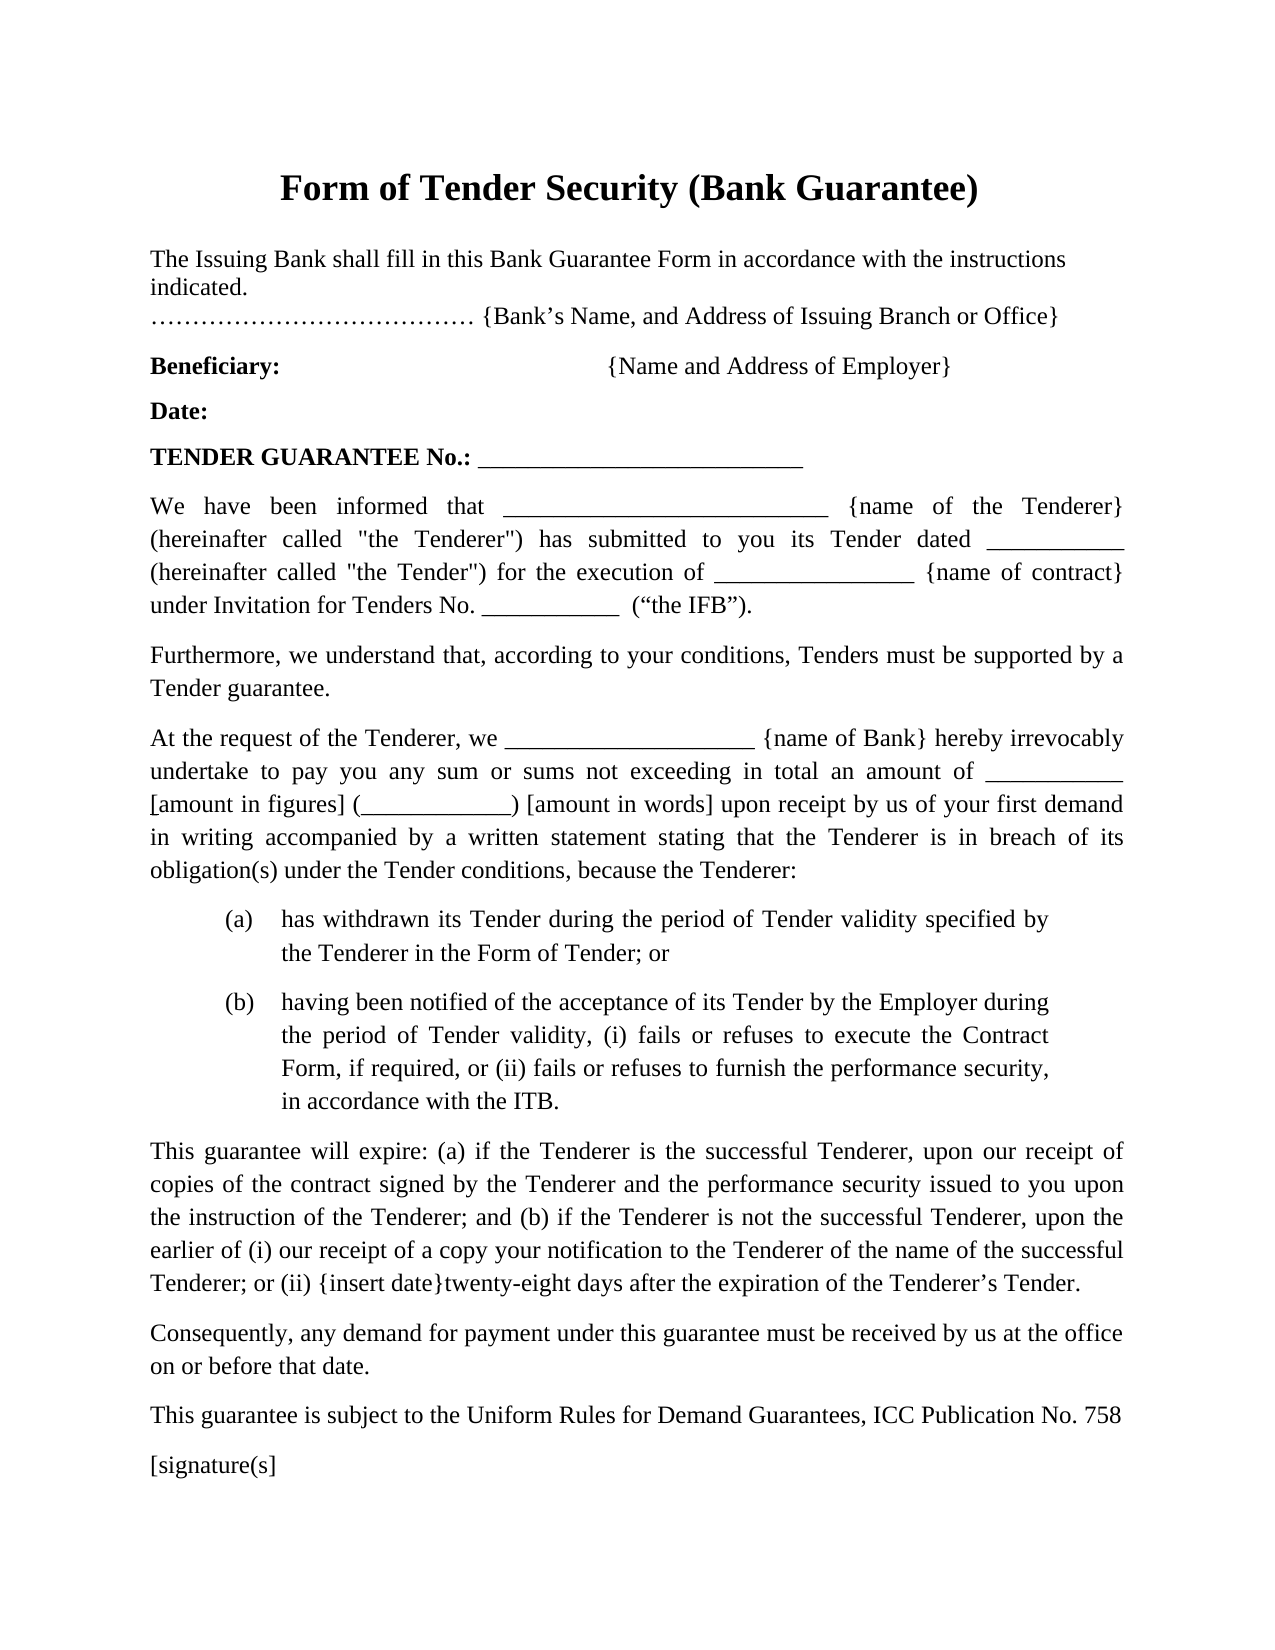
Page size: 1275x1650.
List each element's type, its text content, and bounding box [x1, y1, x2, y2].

text (a) has withdrawn its Tender during the period of Tender validity specified by the Tenderer in the Form of Tender; or [225, 904, 1050, 966]
text TENDER GUARANTEE No.: __________________________ [150, 442, 1125, 470]
text This guarantee will expire: (a) if the Tenderer is the successful Tenderer, upon our receipt of copies of the contract signed by the Tenderer and the performance security issued to you upon the instruction of the Tenderer; and (b) if the Tenderer is not the successful Tenderer, upon the earlier of (i) our receipt of a copy your notification to the Tenderer of the name of the successful Tenderer; or (ii) {insert date}twenty-eight days after the expiration of the Tenderer’s Tender. [150, 1136, 1125, 1297]
text (b) having been notified of the acceptance of its Tender by the Employer during the period of Tender validity, (i) fails or refuses to execute the Contract Form, if required, or (ii) fails or refuses to furnish the performance security, in accordance with the ITB. [225, 987, 1050, 1115]
text Beneficiary: {Name and Address of Employer} [150, 351, 1125, 379]
text Furthermore, we understand that, according to your conditions, Tenders must be supported by a Tender guarantee. [150, 640, 1125, 702]
text ………………………………… {Bank’s Name, and Address of Issuing Branch or Office} [150, 301, 1125, 330]
text At the request of the Tenderer, we ____________________ {name of Bank} hereby irrevocably undertake to pay you any sum or sums not exceeding in total an amount of ___________ [amount in figures] (____________) [amount in words] upon receipt by us of your first demand in writing accompanied by a written statement stating that the Tenderer is in breach of its obligation(s) under the Tender conditions, because the Tenderer: [150, 723, 1125, 884]
text We have been informed that __________________________ {name of the Tenderer} (hereinafter called "the Tenderer") has submitted to you its Tender dated ___________ (hereinafter called "the Tender") for the execution of ________________ {name of contract} under Invitation for Tenders No. ___________ (“the IFB”). [150, 491, 1125, 619]
text Date: [150, 396, 1125, 425]
table_header Form of Tender Security (Bank Guarantee) [150, 150, 1108, 244]
text This guarantee is subject to the Uniform Rules for Demand Guarantees, ICC Publication No. 758 [150, 1401, 1125, 1429]
text The Issuing Bank shall fill in this Bank Guarantee Form in accordance with the instructions indicated. [150, 244, 1125, 301]
text Consequently, any demand for payment under this guarantee must be received by us at the office on or before that date. [150, 1318, 1125, 1379]
text [signature(s] [150, 1450, 1125, 1479]
